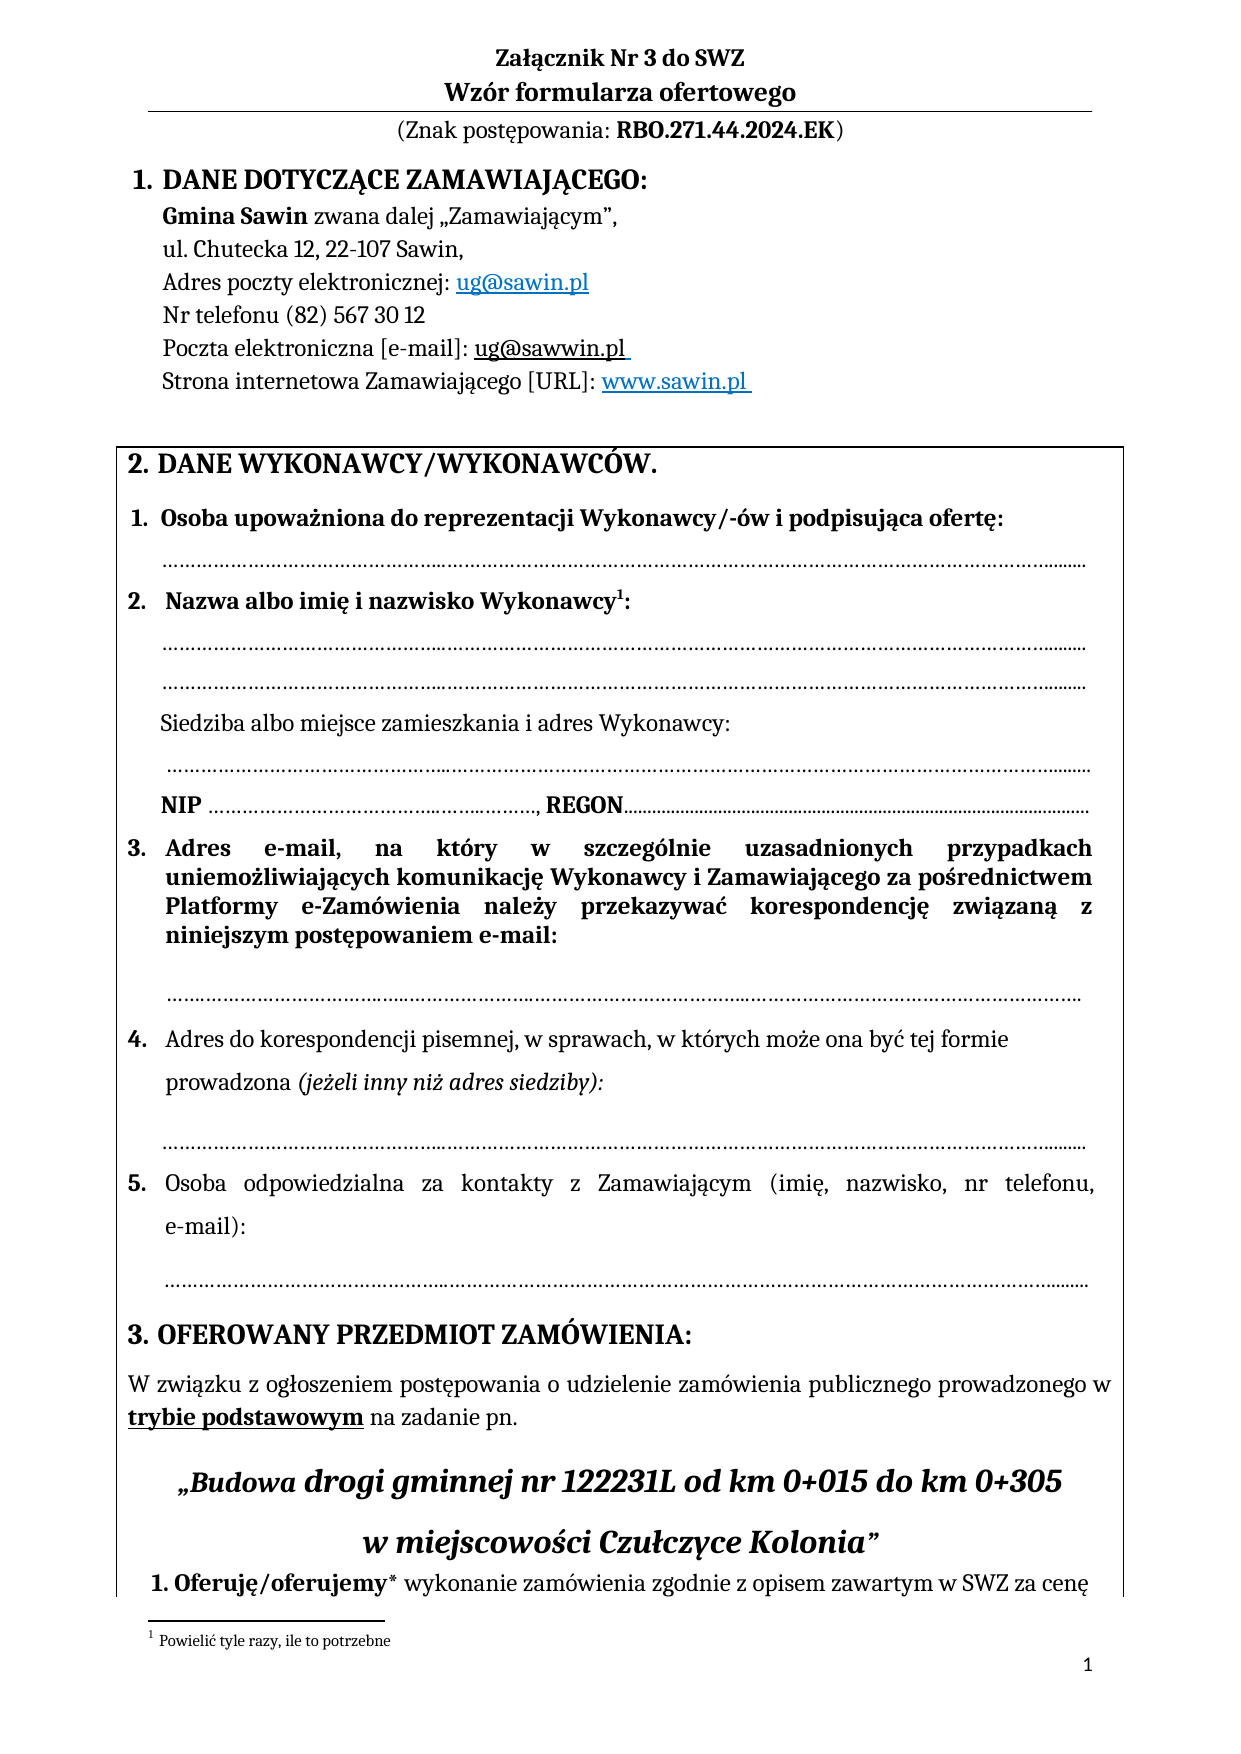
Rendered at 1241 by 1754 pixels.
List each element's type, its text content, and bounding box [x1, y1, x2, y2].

text Wzór formularza ofertowego [148, 77, 1092, 111]
text Nr telefonu (82) 567 30 12 [162, 301, 1092, 329]
text (Znak postępowania: RBO.271.44.2024.EK) [148, 116, 1092, 145]
text ul. Chutecka 12, 22-107 Sawin, [162, 234, 1092, 263]
list DANE DOTYCZĄCE ZAMAWIAJĄCEGO: [133, 163, 1092, 197]
text Adres poczty elektronicznej: ug@sawin.pl [162, 268, 1092, 296]
text Strona internetowa Zamawiającego [URL]: www.sawin.pl [162, 367, 1092, 395]
text Poczta elektroniczna [e-mail]: ug@sawwin.pl [162, 334, 1092, 362]
table_header DANE WYKONAWCY/WYKONAWCÓW. Osoba upoważniona do reprezentacji Wykonawcy/-ów i podpisująca ofertę: …………………………………………..……………………………………………………………………………………………........ Nazwa albo imię i nazwisko Wykonawcy: …………………………………………..……………………………………………………………………………………………........ …………………………………………..……………………………………………………………………………………………........ Siedziba albo miejsce zamieszkania i adres Wykonawcy: …………………………………………..……………………………………………………………………………………………........ NIP …………………………………..……..………, REGON................................................................................................... Adres e-mail, na który w szczególnie uzasadnionych przypadkach uniemożliwiających komunikację Wykonawcy i Zamawiającego za pośrednictwem Platformy e-Zamówienia należy przekazywać korespondencję związaną z niniejszym postępowaniem e-mail: …….………………………….…..………………….………………………………..…………………………………………………. Adres do korespondencji pisemnej, w sprawach, w których może ona być tej formie prowadzona (jeżeli inny niż adres siedziby): …………………………………………..……………………………………………………………………………………………........ Osoba odpowiedzialna za kontakty z Zamawiającym (imię, nazwisko, nr telefonu, e-mail): …………………………………………..……………………………………………………………………………………………........ [117, 448, 1123, 1318]
text Gmina Sawin zwana dalej „Zamawiającym”, [162, 202, 1092, 230]
text Załącznik Nr 3 do SWZ [148, 44, 1092, 73]
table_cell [117, 1318, 1123, 1597]
